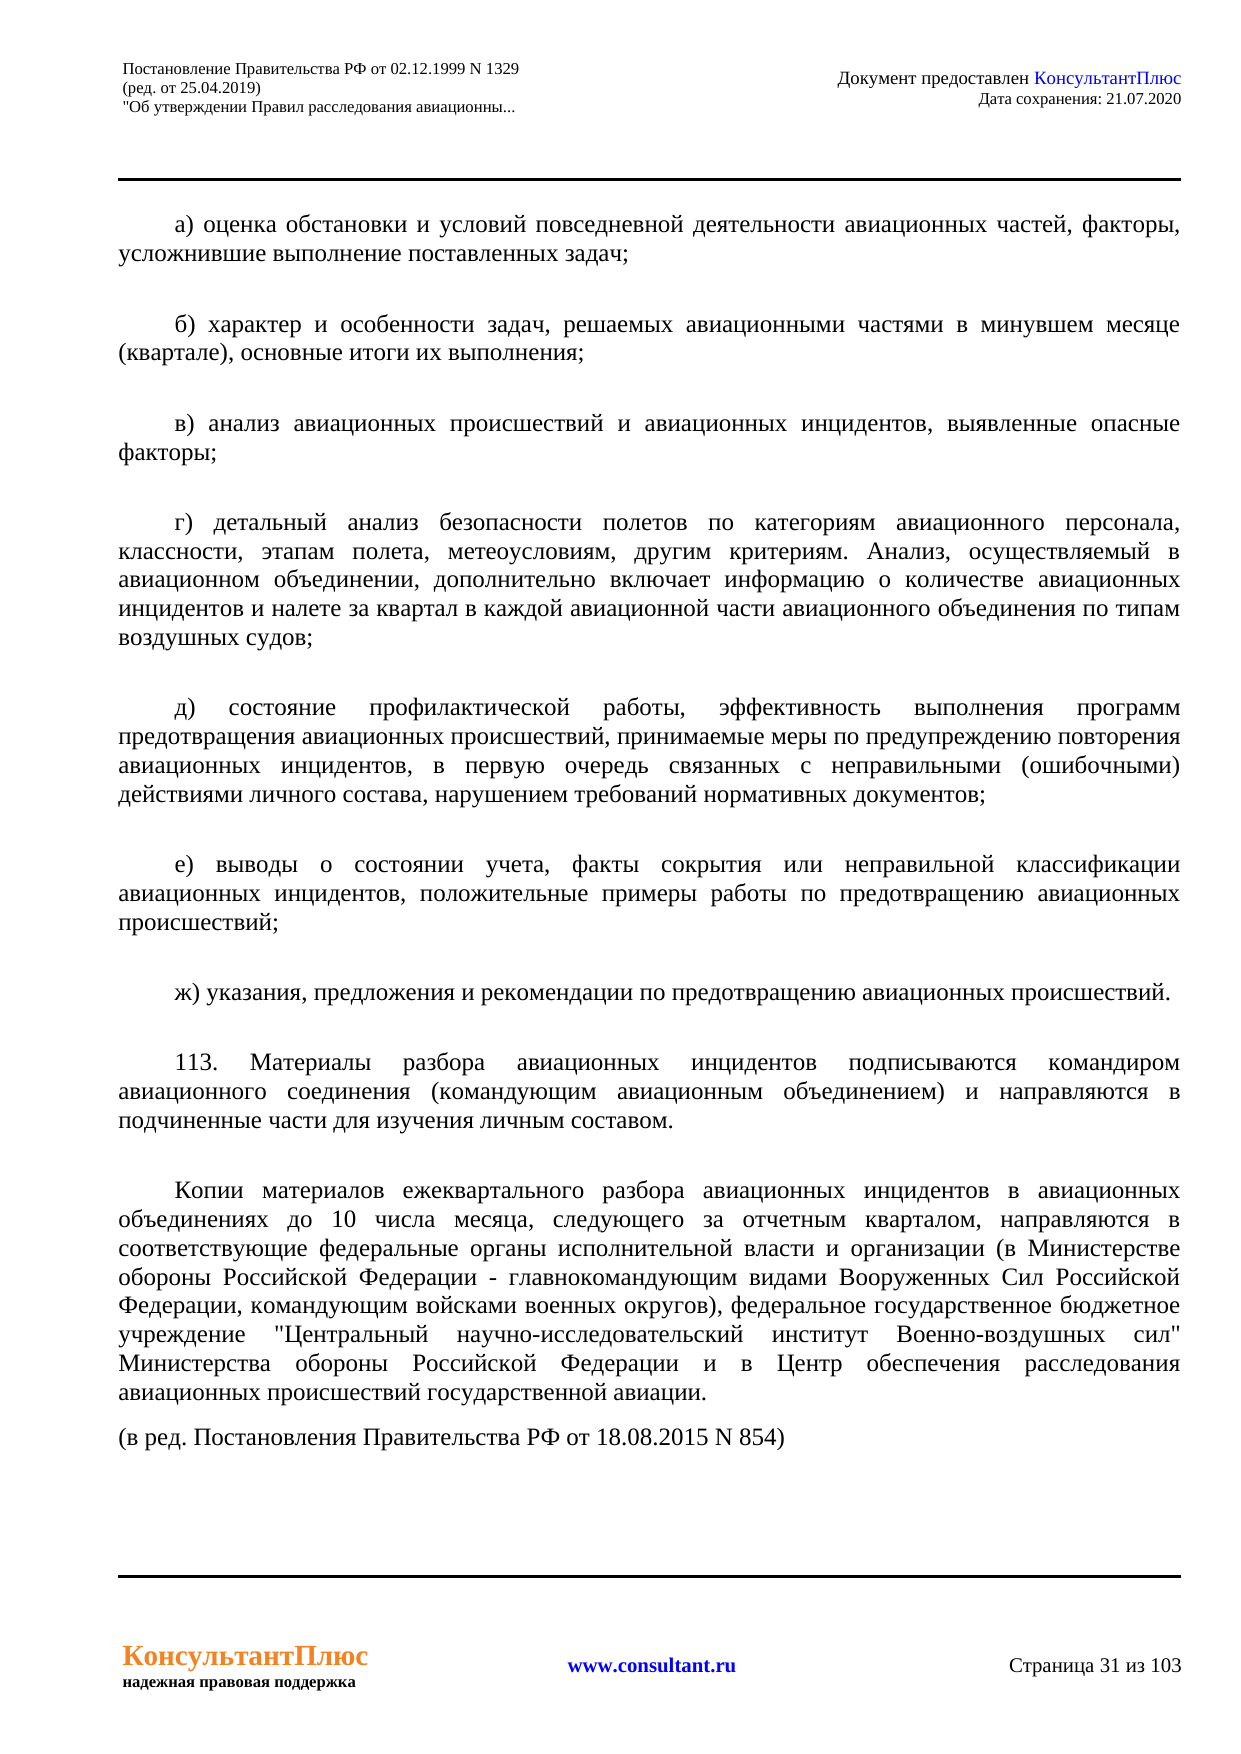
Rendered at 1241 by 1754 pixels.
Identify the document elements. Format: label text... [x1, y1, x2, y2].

text Копии материалов ежеквартального разбора авиационных инцидентов в авиационных объединениях до 10 числа месяца, следующего за отчетным кварталом, направляются в соответствующие федеральные органы исполнительной власти и организации (в Министерстве обороны Российской Федерации - главнокомандующим видами Вооруженных Сил Российской Федерации, командующим войсками военных округов), федеральное государственное бюджетное учреждение "Центральный научно-исследовательский институт Военно-воздушных сил" Министерства обороны Российской Федерации и в Центр обеспечения расследования авиационных происшествий государственной авиации. [118, 1175, 1181, 1405]
text а) оценка обстановки и условий повседневной деятельности авиационных частей, факторы, усложнившие выполнение поставленных задач; [118, 209, 1181, 267]
text б) характер и особенности задач, решаемых авиационными частями в минувшем месяце (квартале), основные итоги их выполнения; [118, 309, 1181, 366]
text в) анализ авиационных происшествий и авиационных инцидентов, выявленные опасные факторы; [118, 408, 1181, 465]
text 113. Материалы разбора авиационных инцидентов подписываются командиром авиационного соединения (командующим авиационным объединением) и направляются в подчиненные части для изучения личным составом. [118, 1047, 1181, 1134]
text (в ред. Постановления Правительства РФ от 18.08.2015 N 854) [118, 1422, 1181, 1451]
text г) детальный анализ безопасности полетов по категориям авиационного персонала, классности, этапам полета, метеоусловиям, другим критериям. Анализ, осуществляемый в авиационном объединении, дополнительно включает информацию о количестве авиационных инцидентов и налете за квартал в каждой авиационной части авиационного объединения по типам воздушных судов; [118, 507, 1181, 651]
text ж) указания, предложения и рекомендации по предотвращению авиационных происшествий. [118, 977, 1181, 1006]
text е) выводы о состоянии учета, факты сокрытия или неправильной классификации авиационных инцидентов, положительные примеры работы по предотвращению авиационных происшествий; [118, 849, 1181, 935]
text д) состояние профилактической работы, эффективность выполнения программ предотвращения авиационных происшествий, принимаемые меры по предупреждению повторения авиационных инцидентов, в первую очередь связанных с неправильными (ошибочными) действиями личного состава, нарушением требований нормативных документов; [118, 692, 1181, 807]
